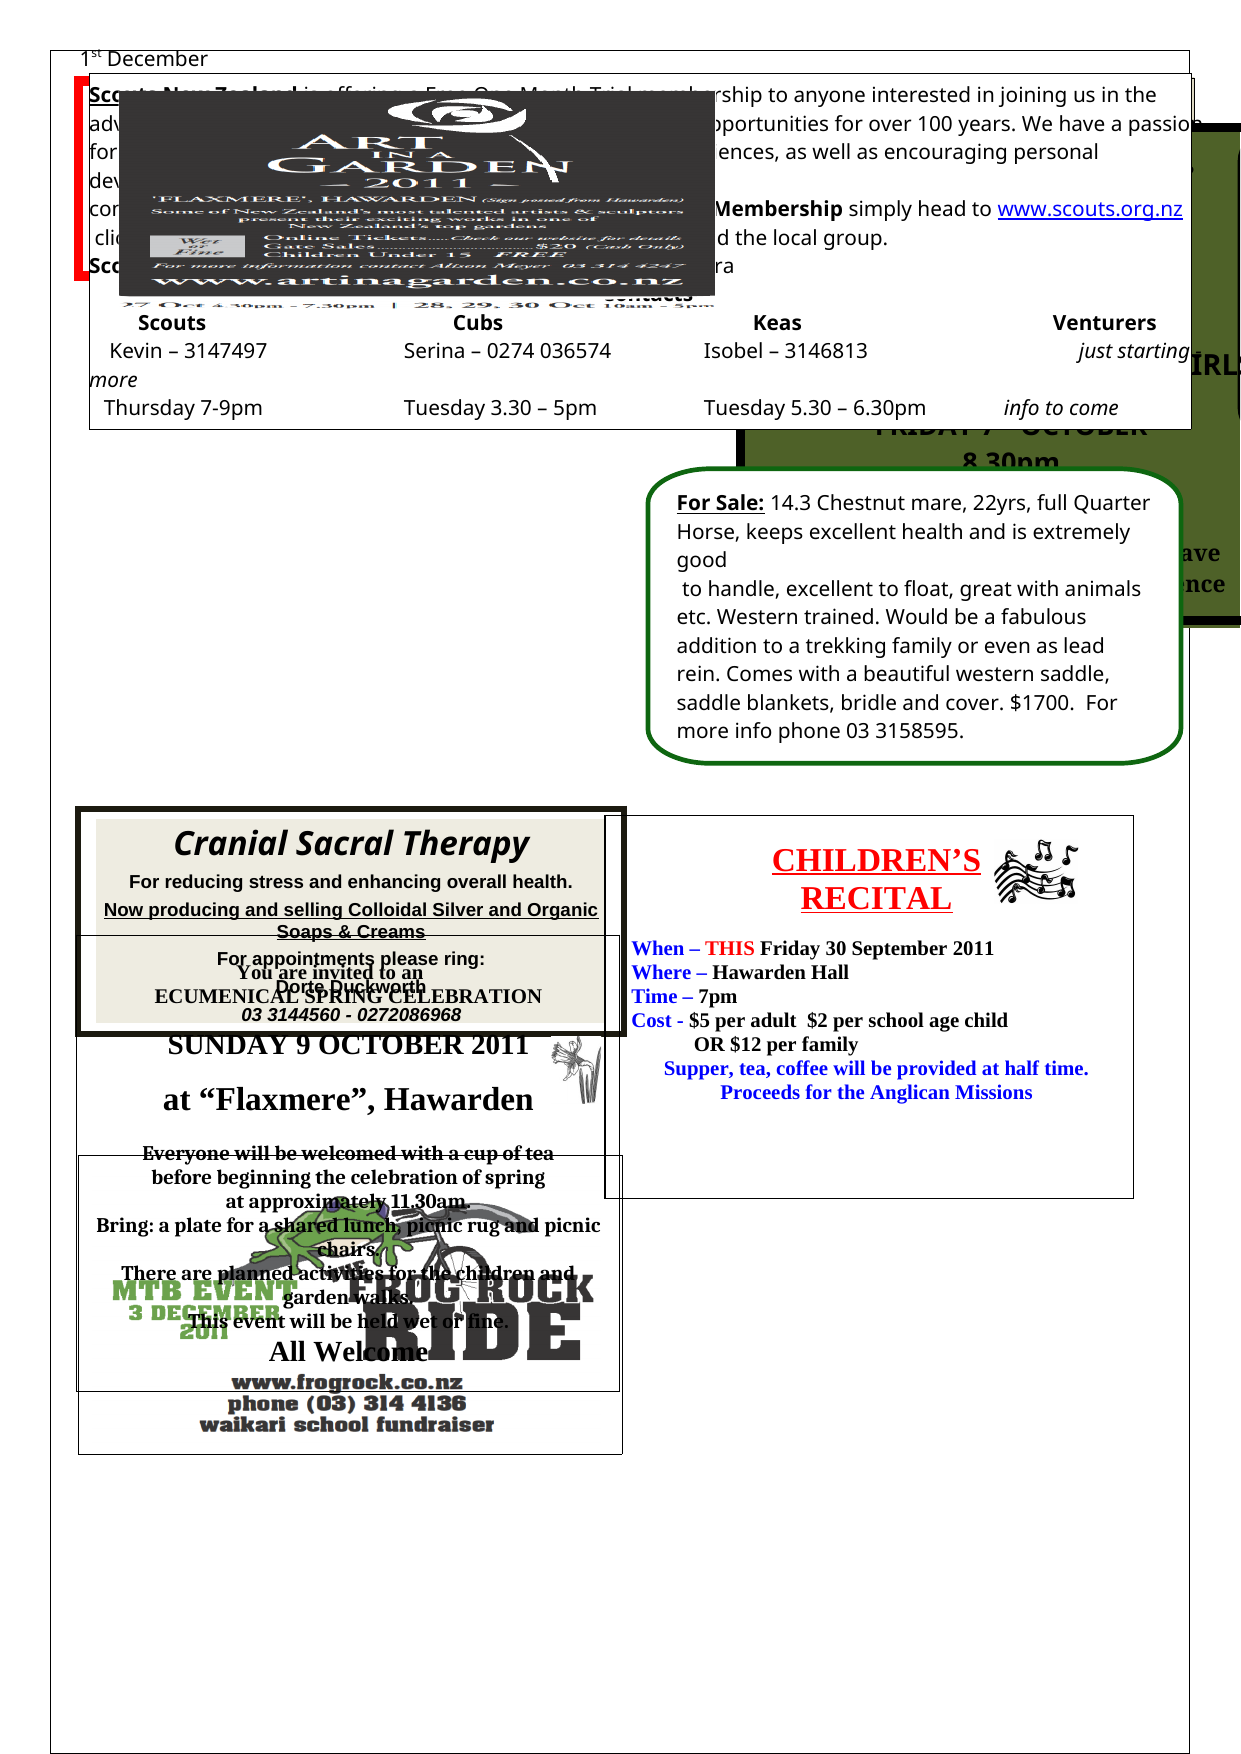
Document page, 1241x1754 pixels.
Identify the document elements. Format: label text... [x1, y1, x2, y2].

picture [551, 1036, 602, 1104]
text 1st December [74, 51, 1122, 73]
table_header CHILDREN’S RECITAL When – THIS Friday 30 September 2011 Where – Hawarden Hall Time – 7pm Cost - $5 per adult $2 per school age child OR $12 per family Supper, tea, coffee will be provided at half time. Proceeds for the Anglican Missions [606, 816, 1133, 1197]
picture [994, 839, 1079, 904]
table_header You are invited to an ECUMENICAL SPRING CELEBRATION SUNDAY 9 OCTOBER 2011 at “Flaxmere”, Hawarden Everyone will be welcomed with a cup of tea before beginning the celebration of spring at approximately 11.30am. Bring: a plate for a shared lunch, picnic rug and picnic chairs. There are planned activities for the children and garden walks. This event will be held wet or fine. All Welcome [77, 936, 619, 1391]
